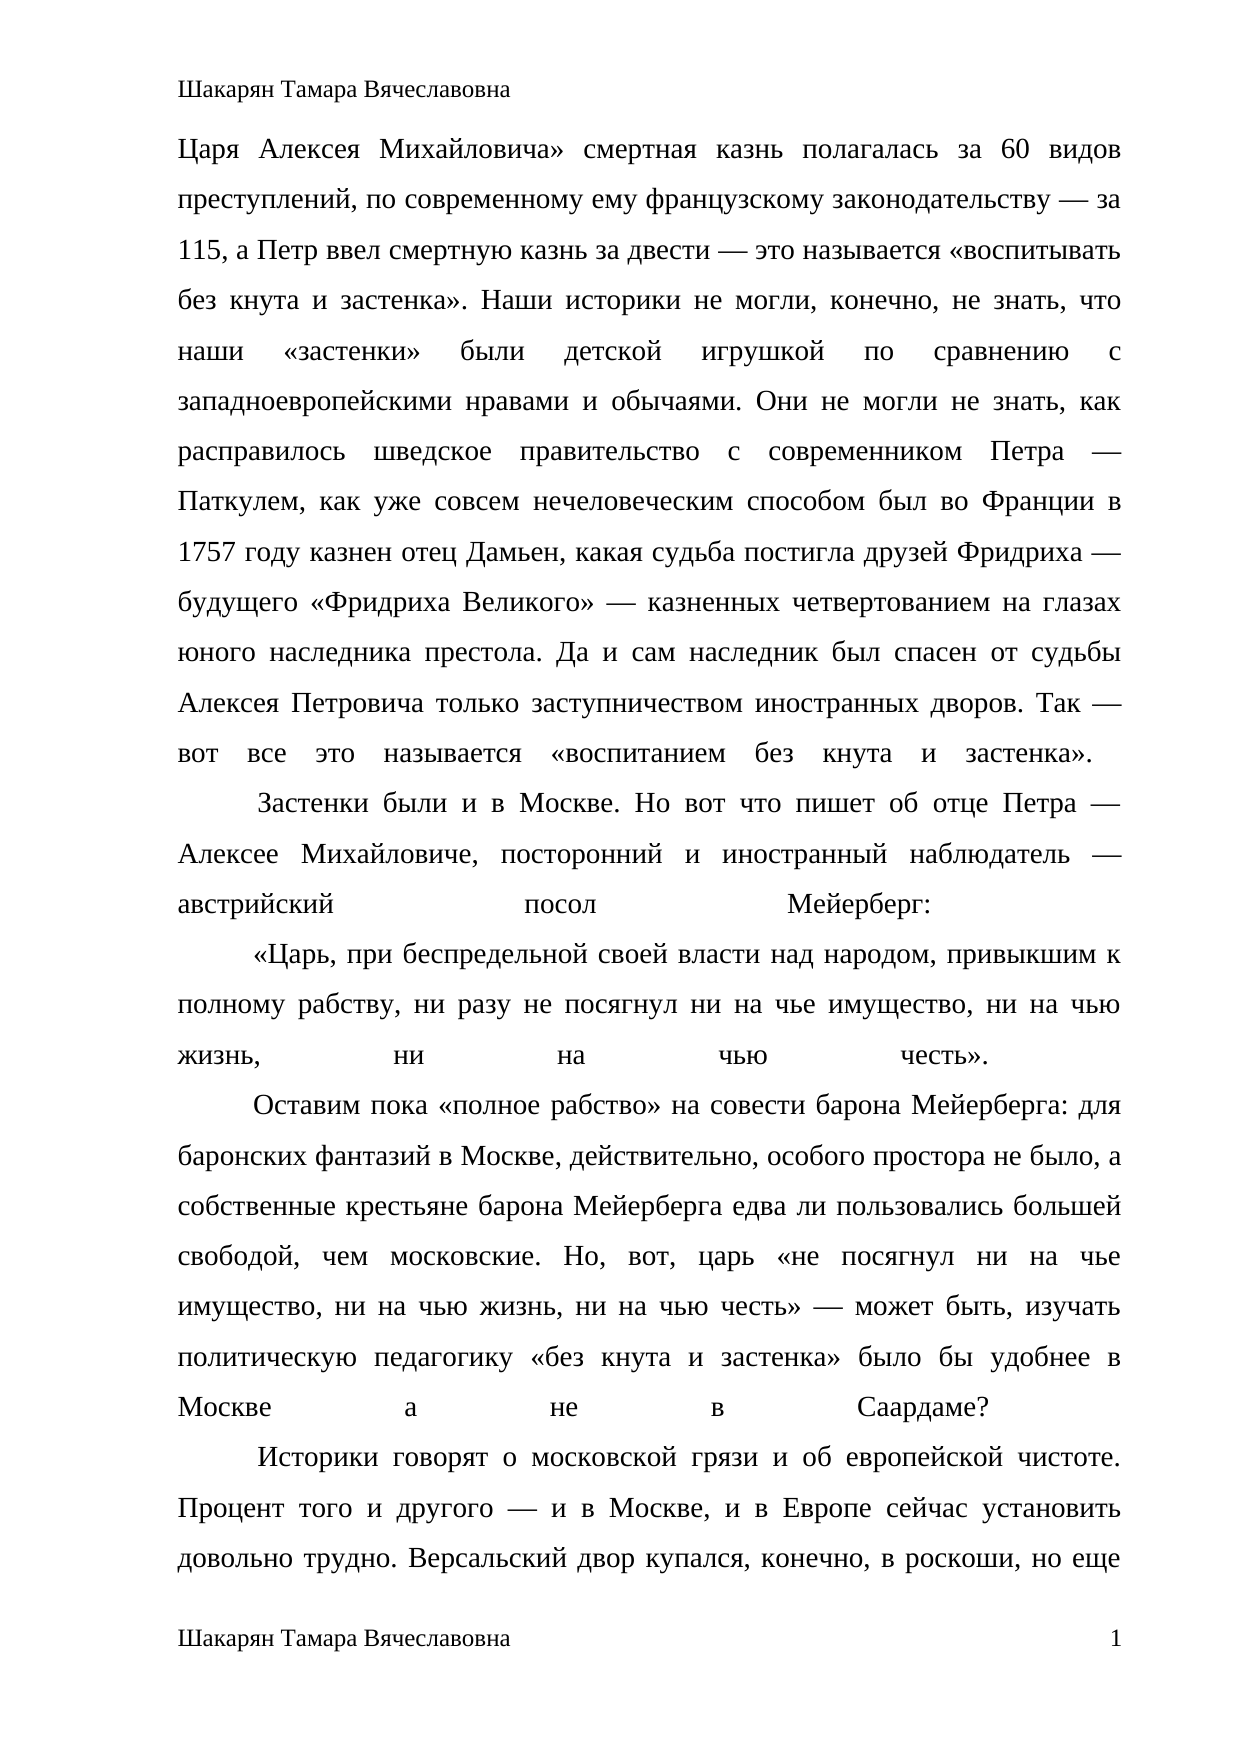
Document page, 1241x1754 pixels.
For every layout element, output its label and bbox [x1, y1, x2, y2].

text [177, 131, 1122, 1574]
